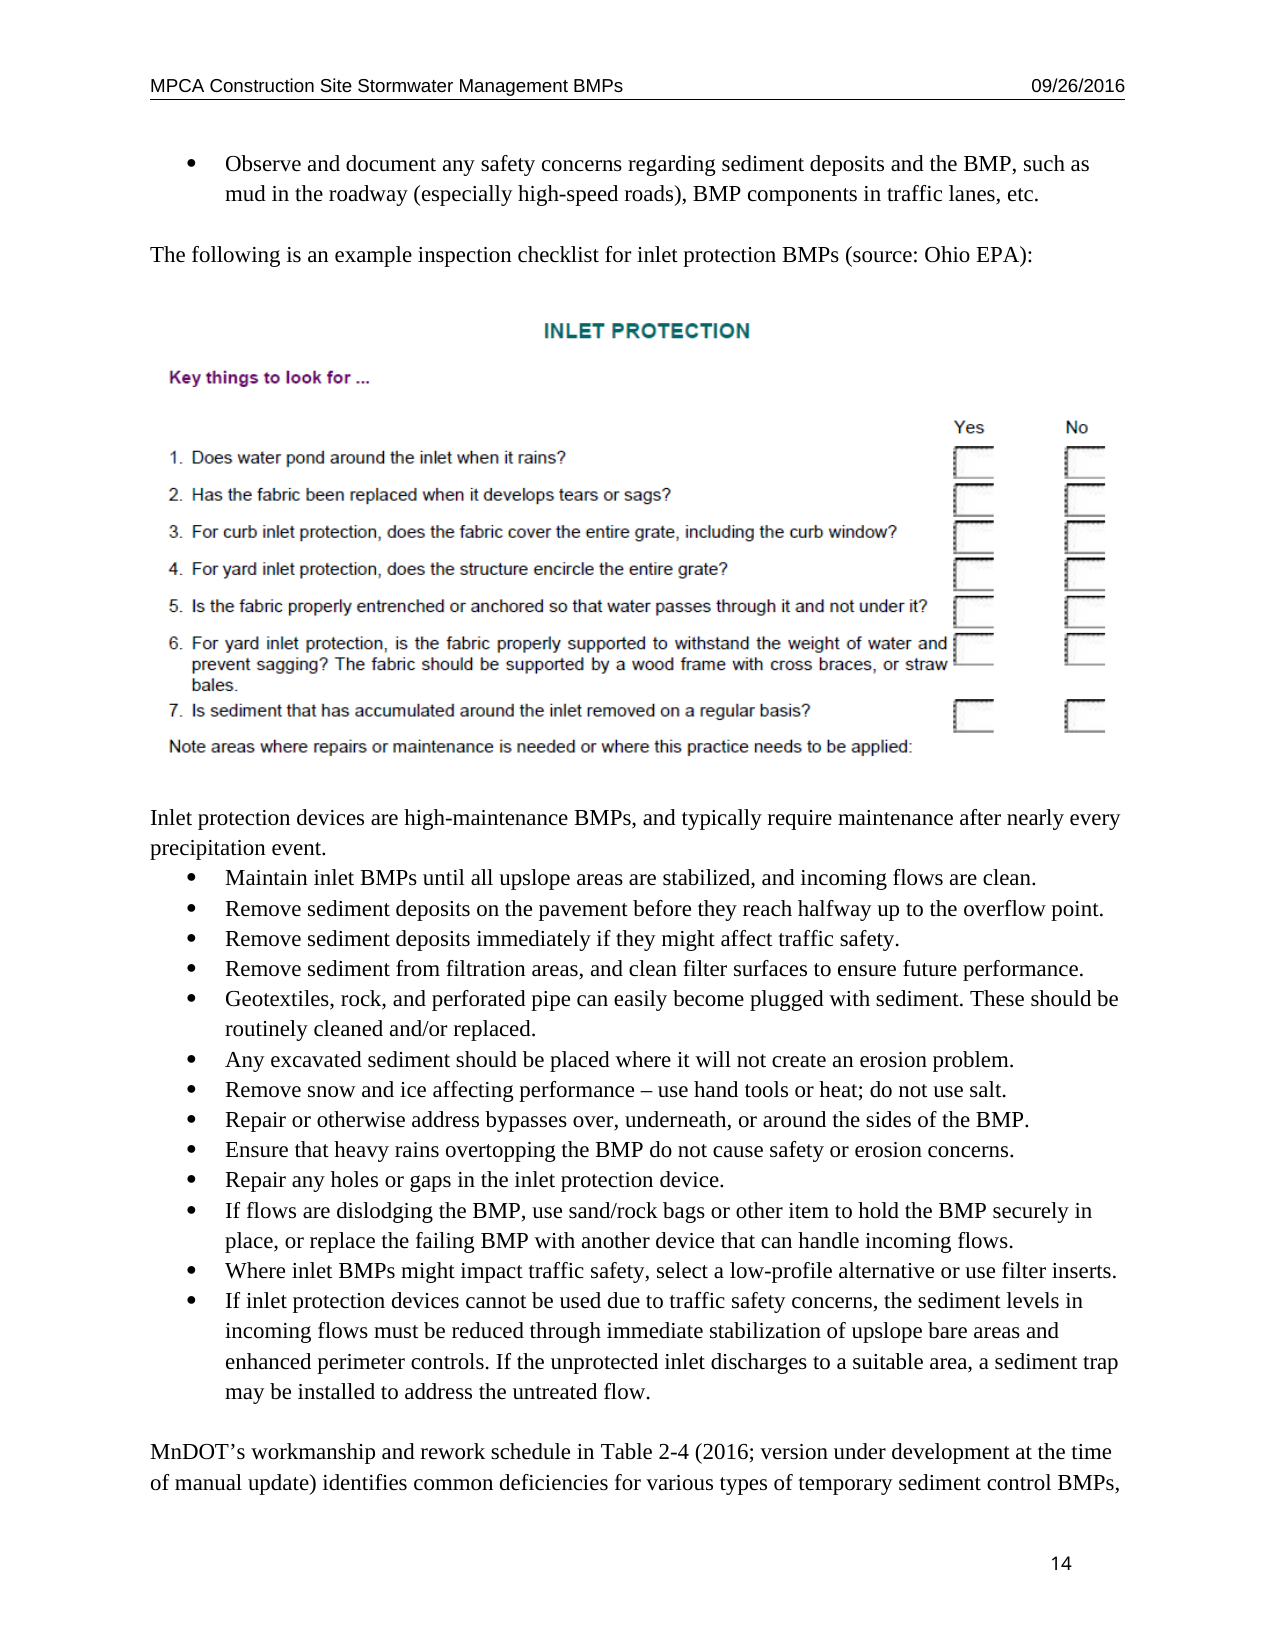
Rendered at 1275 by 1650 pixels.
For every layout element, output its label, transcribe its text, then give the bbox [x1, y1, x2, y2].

list Remove sediment from filtration areas, and clean filter surfaces to ensure future performance. [187, 955, 1125, 981]
list If flows are dislodging the BMP, use sand/rock bags or other item to hold the BMP securely in place, or replace the failing BMP with another device that can handle incoming flows. [187, 1197, 1125, 1253]
list Observe and document any safety concerns regarding sediment deposits and the BMP, such as mud in the roadway (especially high-speed roads), BMP components in traffic lanes, etc. [187, 150, 1125, 207]
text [150, 1438, 1125, 1495]
list Remove sediment deposits on the pavement before they reach halfway up to the overflow point. [187, 895, 1125, 921]
list Repair any holes or gaps in the inlet protection device. [187, 1167, 1125, 1193]
list Ensure that heavy rains overtopping the BMP do not cause safety or erosion concerns. [187, 1136, 1125, 1163]
list Geotextiles, rock, and perforated pipe can easily become plugged with sediment. These should be routinely cleaned and/or replaced. [187, 985, 1125, 1042]
list Remove snow and ice affecting performance – use hand tools or heat; do not use salt. [187, 1076, 1125, 1102]
list If inlet protection devices cannot be used due to traffic safety concerns, the sediment levels in incoming flows must be reduced through immediate stabilization of upslope bare areas and enhanced perimeter controls. If the unprotected inlet discharges to a suitable area, a sediment trap may be installed to address the untreated flow. [187, 1287, 1125, 1404]
list Repair or otherwise address bypasses over, underneath, or around the sides of the BMP. [187, 1106, 1125, 1132]
text The following is an example inspection checklist for inlet protection BMPs (source: Ohio EPA): [150, 241, 1125, 267]
text Inlet protection devices are high-maintenance BMPs, and typically require maintenance after nearly every precipitation event. [150, 804, 1125, 861]
picture [150, 301, 1125, 770]
list Remove sediment deposits immediately if they might affect traffic safety. [187, 925, 1125, 951]
list Maintain inlet BMPs until all upslope areas are stabilized, and incoming flows are clean. [187, 864, 1125, 891]
list Where inlet BMPs might impact traffic safety, select a low-profile alternative or use filter inserts. [187, 1257, 1125, 1283]
list Any excavated sediment should be placed where it will not create an erosion problem. [187, 1046, 1125, 1072]
